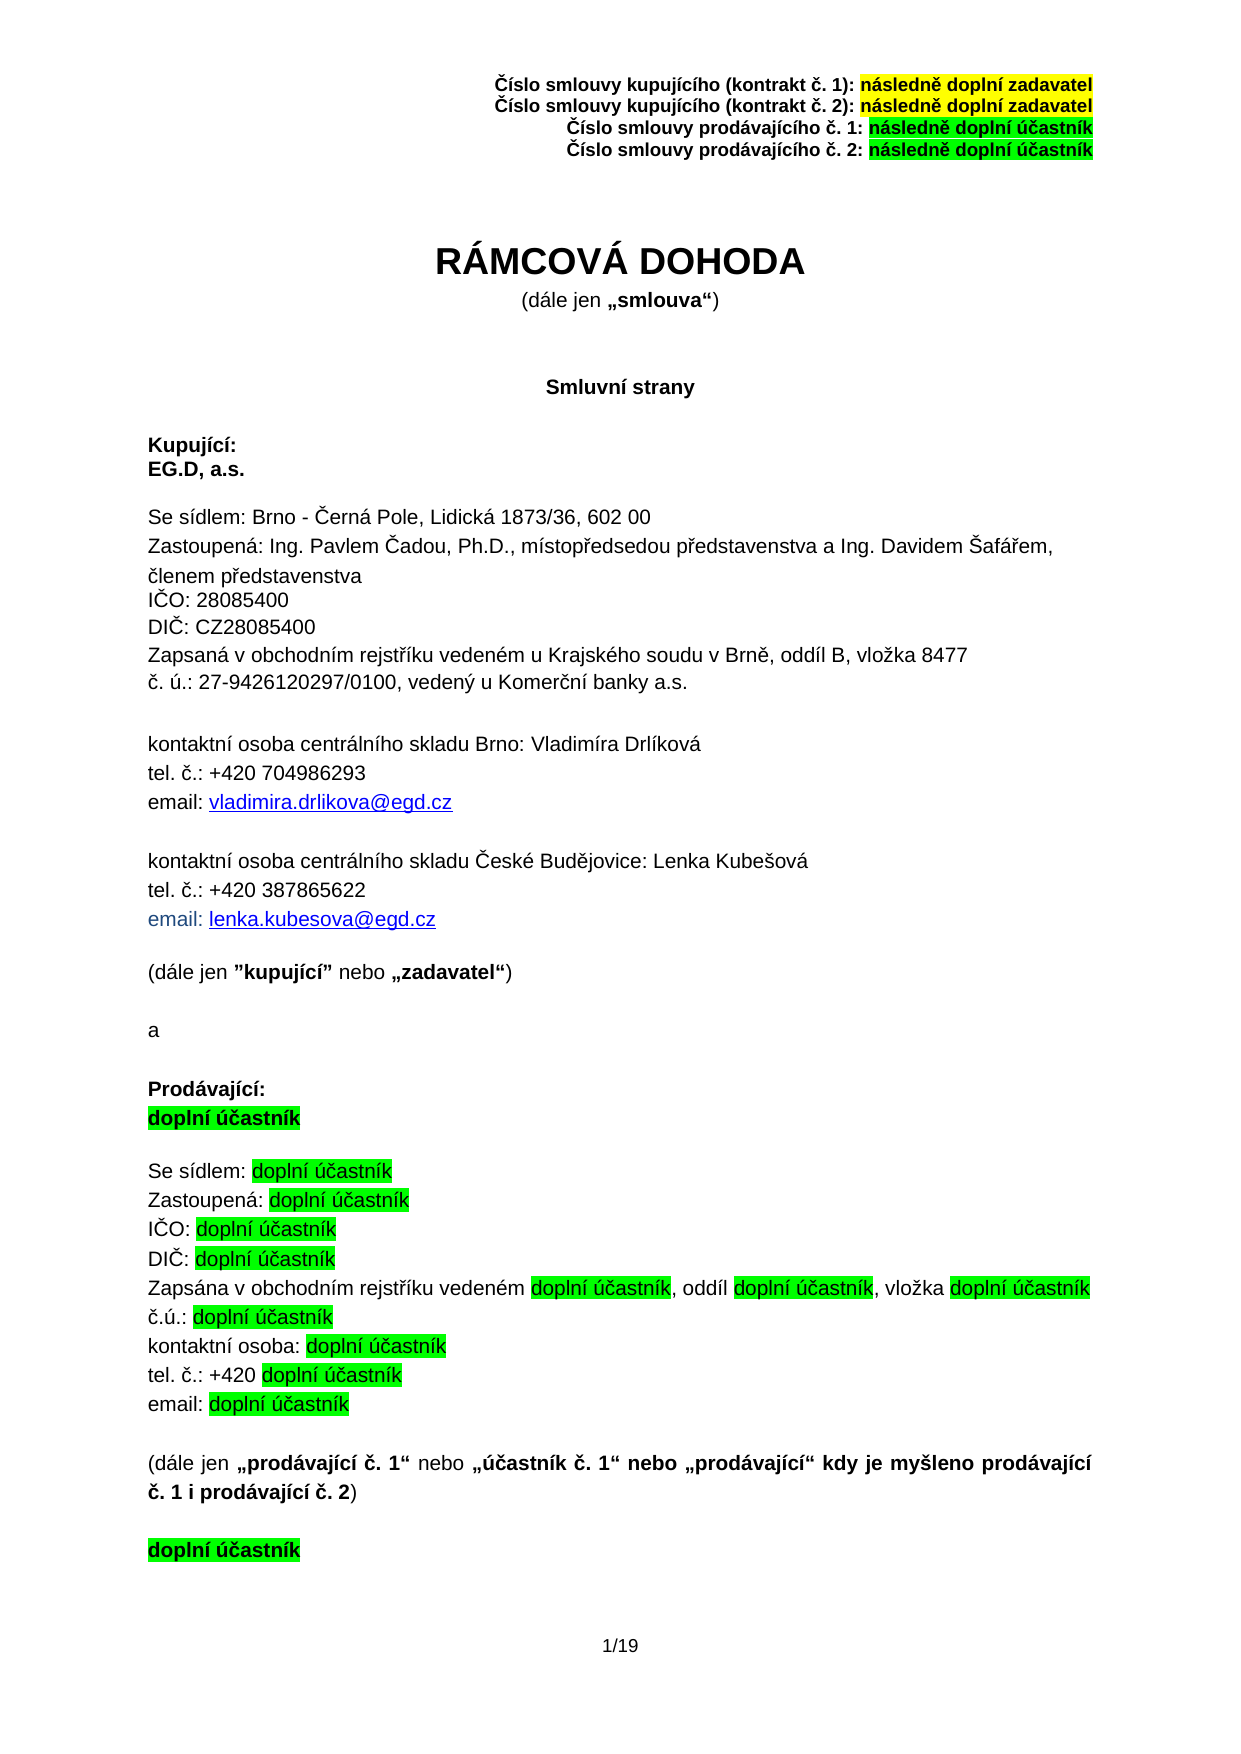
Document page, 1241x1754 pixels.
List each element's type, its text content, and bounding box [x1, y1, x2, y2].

text č.ú.: doplní účastník [148, 1299, 1093, 1329]
text email: lenka.kubesova@egd.cz [148, 902, 1093, 931]
text Se sídlem: Brno - Černá Pole, Lidická 1873/36, 602 00 [148, 505, 1093, 529]
text DIČ: doplní účastník [148, 1241, 1093, 1270]
text Smluvní strany [148, 370, 1093, 399]
text tel. č.: +420 doplní účastník [148, 1358, 1093, 1387]
text IČO: doplní účastník [148, 1212, 1093, 1241]
text tel. č.: +420 704986293 [148, 756, 1093, 785]
text č. ú.: 27-9426120297/0100, vedený u Komerční banky a.s. [148, 670, 1093, 694]
text doplní účastník [148, 1533, 1093, 1562]
text kontaktní osoba centrálního skladu České Budějovice: Lenka Kubešová [148, 843, 1093, 872]
text EG.D, a.s. [148, 457, 1093, 481]
text Zastoupená: doplní účastník [148, 1183, 1093, 1212]
text (dále jen „prodávající č. 1“ nebo „účastník č. 1“ nebo „prodávající“ kdy je myšleno prodávající č. 1 i prodávající č. 2) [148, 1445, 1093, 1504]
text email: doplní účastník [148, 1387, 1093, 1416]
text tel. č.: +420 387865622 [148, 872, 1093, 902]
text kontaktní osoba: doplní účastník [148, 1329, 1093, 1358]
text a [148, 1013, 1093, 1042]
text doplní účastník [148, 1101, 1093, 1130]
text Kupující: [148, 428, 1093, 457]
text Prodávající: [148, 1071, 1093, 1101]
text Zapsaná v obchodním rejstříku vedeném u Krajského soudu v Brně, oddíl B, vložka 8477 [148, 642, 1093, 666]
text kontaktní osoba centrálního skladu Brno: Vladimíra Drlíková [148, 727, 1093, 756]
text email: vladimira.drlikova@egd.cz [148, 785, 1093, 814]
text RÁMCOVÁ DOHODA [148, 239, 1093, 282]
text Se sídlem: doplní účastník [148, 1154, 1093, 1183]
text IČO: 28085400 [148, 587, 1093, 611]
text Zapsána v obchodním rejstříku vedeném doplní účastník, oddíl doplní účastník, vložka doplní účastník [148, 1270, 1093, 1299]
text (dále jen „smlouva“) [148, 282, 1093, 311]
text Zastoupená: Ing. Pavlem Čadou, Ph.D., místopředsedou představenstva a Ing. Davidem Šafářem, členem představenstva [148, 529, 1093, 587]
text DIČ: CZ28085400 [148, 615, 1093, 639]
text (dále jen ”kupující” nebo „zadavatel“) [148, 955, 1093, 984]
